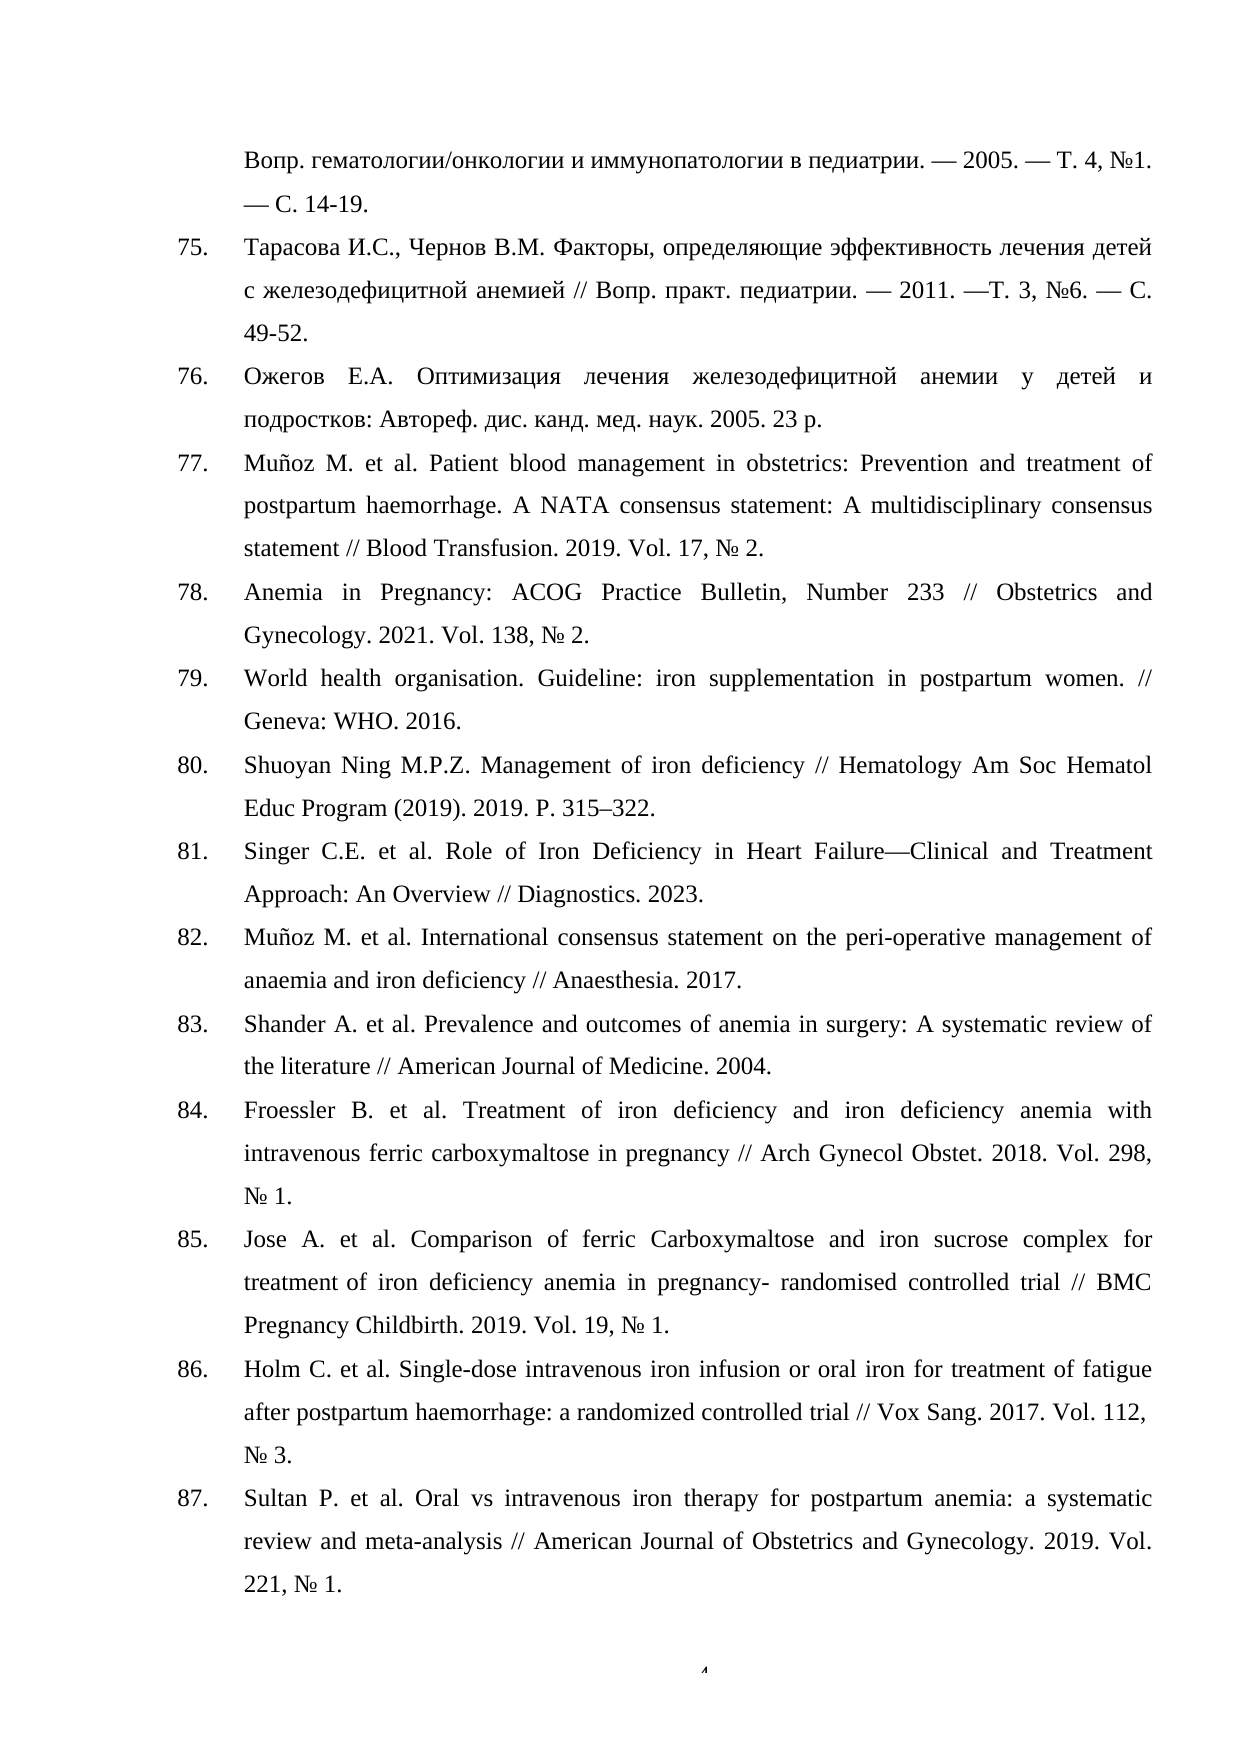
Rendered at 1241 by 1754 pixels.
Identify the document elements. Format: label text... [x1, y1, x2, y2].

list Muñoz M. et al. Patient blood management in obstetrics: Prevention and treatment of postpartum haemorrhage. A NATA consensus statement: A multidisciplinary consensus statement // Blood Transfusion. 2019. Vol. 17, № 2. [177, 448, 1152, 562]
list Ожегов Е.А. Оптимизация лечения железодефицитной анемии у детей и подростков: Автореф. дис. канд. мед. наук. 2005. 23 p. [177, 361, 1152, 433]
list Тарасова И.С., Чернов В.М. Факторы, определяющие эффективность лечения детей с железодефицитной анемией // Вопр. практ. педиатрии. — 2011. —Т. 3, №6. — С. 49-52. [177, 232, 1152, 346]
text Вопр. гематологии/онкологии и иммунопатологии в педиатрии. — 2005. — Т. 4, №1. [244, 146, 1163, 174]
list World health organisation. Guideline: iron supplementation in postpartum women. // Geneva: WHO. 2016. [177, 663, 1152, 735]
list Jose A. et al. Comparison of ferric Carboxymaltose and iron sucrose complex for treatment of iron deficiency anemia in pregnancy- randomised controlled trial // BMC Pregnancy Childbirth. 2019. Vol. 19, № 1. [177, 1224, 1152, 1339]
list Anemia in Pregnancy: ACOG Practice Bulletin, Number 233 // Obstetrics and Gynecology. 2021. Vol. 138, № 2. [177, 577, 1152, 649]
text — С. 14-19. [244, 189, 1163, 217]
list Shander A. et al. Prevalence and outcomes of anemia in surgery: A systematic review of the literature // American Journal of Medicine. 2004. [177, 1009, 1152, 1080]
list Froessler B. et al. Treatment of iron deficiency and iron deficiency anemia with intravenous ferric carboxymaltose in pregnancy // Arch Gynecol Obstet. 2018. Vol. 298, № 1. [177, 1095, 1152, 1209]
list Singer C.E. et al. Role of Iron Deficiency in Heart Failure—Clinical and Treatment Approach: An Overview // Diagnostics. 2023. [177, 836, 1152, 907]
list Muñoz M. et al. International consensus statement on the peri-operative management of anaemia and iron deficiency // Anaesthesia. 2017. [177, 922, 1152, 994]
list Shuoyan Ning M.P.Z. Management of iron deficiency // Hematology Am Soc Hematol Educ Program (2019). 2019. P. 315–322. [177, 750, 1152, 821]
text № 3. [244, 1440, 1163, 1469]
list Sultan P. et al. Oral vs intravenous iron therapy for postpartum anemia: a systematic review and meta-analysis // American Journal of Obstetrics and Gynecology. 2019. Vol. 221, № 1. [177, 1483, 1152, 1598]
list Holm C. et al. Single-dose intravenous iron infusion or oral iron for treatment of fatigue after postpartum haemorrhage: a randomized controlled trial // Vox Sang. 2017. Vol. 112, [177, 1354, 1152, 1425]
